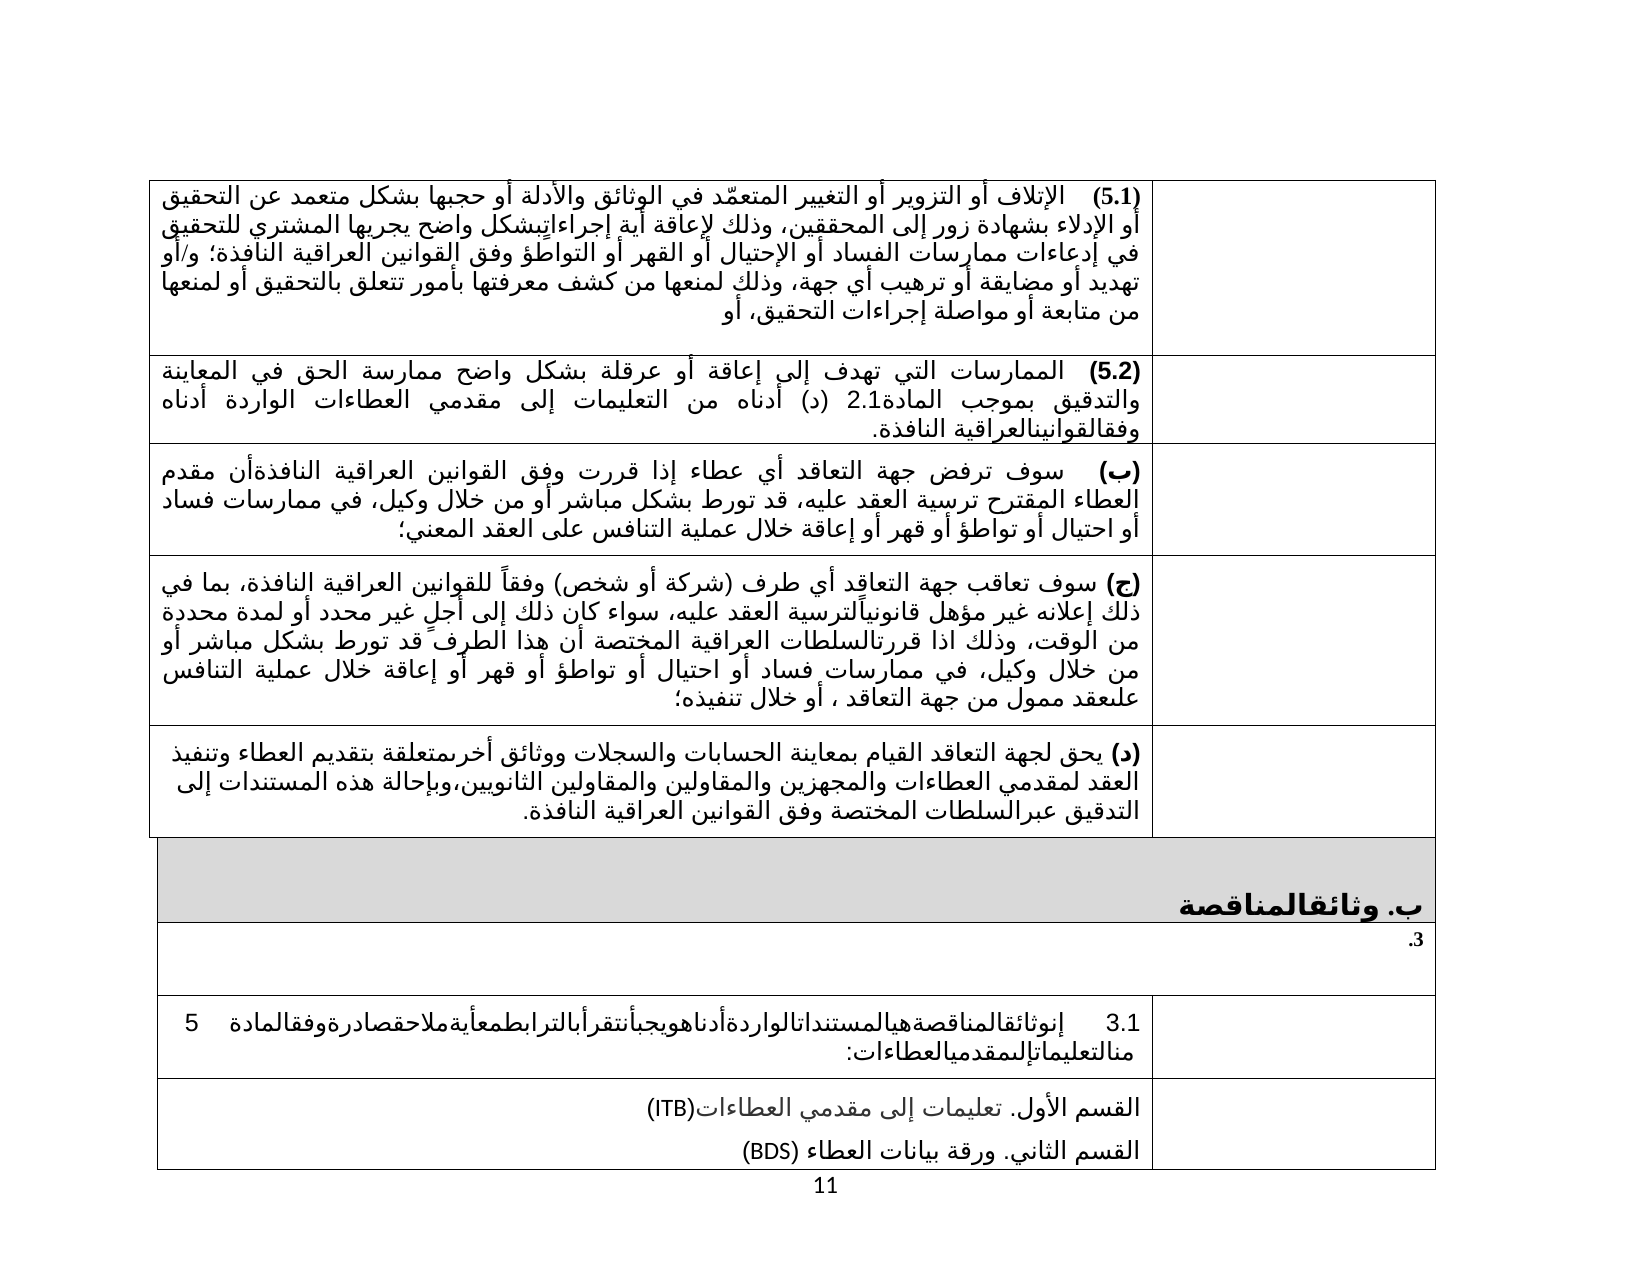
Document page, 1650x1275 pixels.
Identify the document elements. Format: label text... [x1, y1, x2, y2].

table_cell [1153, 1079, 1435, 1168]
table_cell (د) يحق لجهة التعاقد القيام بمعاينة الحسابات والسجلات ووثائق أخرىمتعلقة بتقديم العطاء وتنفيذ العقد لمقدمي العطاءات والمجهزين والمقاولين والمقاولين الثانويين،وبإحالة هذه المستندات إلى التدقيق عبرالسلطات المختصة وفق القوانين العراقية النافذة. [150, 726, 1152, 837]
table_cell (5.1) الإتلاف أو التزوير أو التغيير المتعمّد في الوثائق والأدلة أو حجبها بشكل متعمد عن التحقيق أو الإدلاء بشهادة زور إلى المحققين، وذلك لإعاقة أية إجراءاتٍبشكل واضح يجريها المشتري للتحقيق في إدعاءات ممارسات الفساد أو الإحتيال أو القهر أو التواطؤ وفق القوانين العراقية النافذة؛ و/أو تهديد أو مضايقة أو ترهيب أي جهة، وذلك لمنعها من كشف معرفتها بأمور تتعلق بالتحقيق أو لمنعها من متابعة أو مواصلة إجراءات التحقيق، أو [150, 181, 1152, 355]
table_cell ب. وثائقالمناقصة [158, 838, 1435, 922]
table_cell [1153, 726, 1435, 837]
table_cell (ب) سوف ترفض جهة التعاقد أي عطاء إذا قررت وفق القوانين العراقية النافذةأن مقدم العطاء المقترح ترسية العقد عليه، قد تورط بشكل مباشر أو من خلال وكيل، في ممارسات فساد أو احتيال أو تواطؤ أو قهر أو إعاقة خلال عملية التنافس على العقد المعني؛ [150, 444, 1152, 555]
table_cell [1153, 356, 1435, 443]
table_cell [1153, 996, 1435, 1078]
table_cell (ج) سوف تعاقب جهة التعاقد أي طرف (شركة أو شخص) وفقاً للقوانين العراقية النافذة، بما في ذلك إعلانه غير مؤهل قانونياًلترسية العقد عليه، سواء كان ذلك إلى أجلٍ غير محدد أو لمدة محددة من الوقت، وذلك اذا قررتالسلطات العراقية المختصة أن هذا الطرف قد تورط بشكل مباشر أو من خلال وكيل، في ممارسات فساد أو احتيال أو تواطؤ أو قهر أو إعاقة خلال عملية التنافس علىعقد ممول من جهة التعاقد ، أو خلال تنفيذه؛ [150, 556, 1152, 725]
table_cell 3.1 إنوثائقالمناقصةهيالمستنداتالواردةأدناهويجبأنتقرأبالترابطمعأيةملاحقصادرةوفقالمادة 5 منالتعليماتإلىمقدميالعطاءات: [158, 996, 1152, 1078]
table_cell (5.2) الممارسات التي تهدف إلى إعاقة أو عرقلة بشكل واضح ممارسة الحق في المعاينة والتدقيق بموجب المادة2.1 (د) أدناه من التعليمات إلى مقدمي العطاءات الواردة أدناه وفقالقوانينالعراقية النافذة. [150, 356, 1152, 443]
table_cell [1153, 556, 1435, 725]
table_cell [1153, 444, 1435, 555]
table_cell 3. محتويات وثائق المناقصة [158, 923, 1435, 995]
table_cell [1153, 181, 1435, 355]
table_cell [158, 1079, 1152, 1168]
